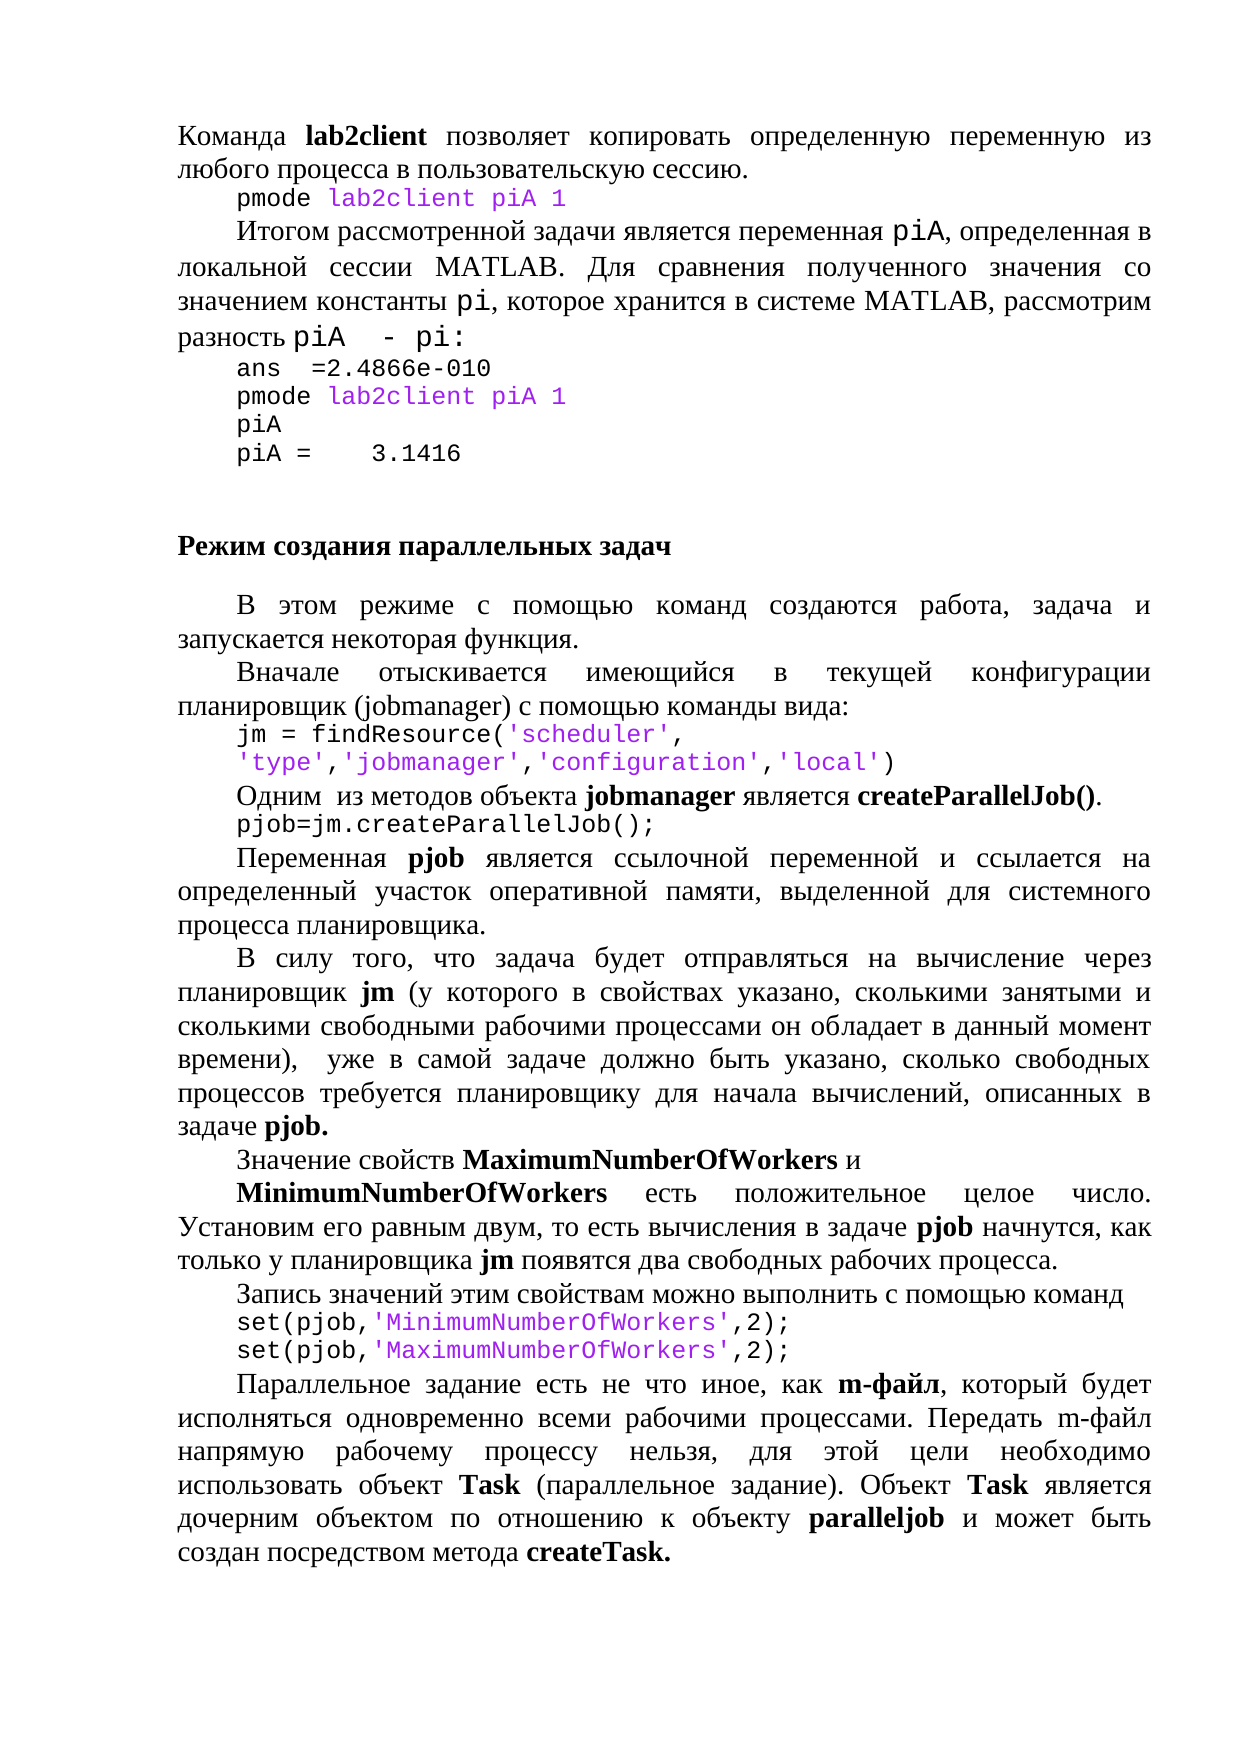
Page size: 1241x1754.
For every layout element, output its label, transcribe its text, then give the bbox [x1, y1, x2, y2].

text Итогом рассмотренной задачи является переменная piA, определенная в локальной сессии MATLAB. Для сравнения полученного значения со значением константы рi, которое хранится в системе МАТLАВ, рассмотрим разность piА - pi: [177, 213, 1152, 355]
text В этом режиме с помощью команд создаются работа, задача и запускается некоторая функция. [177, 587, 1152, 654]
text Значение свойств MaximumNumberOfWorkers и [177, 1142, 1152, 1175]
text MinimumNumberOfWorkers есть положительное целое число. Установим его равным двум, то есть вычисления в задаче pjob начнутся, как только у планировщика jm появятся два свободных рабочих процесса. [177, 1175, 1152, 1276]
text Одним из методов объекта jobmanager является createParallelJob(). [177, 778, 1152, 812]
text В силу того, что задача будет отправляться на вычисление через планировщик jm (у которого в свойствах указано, сколькими занятыми и сколькими свободными рабочими процессами он обладает в данный момент времени), уже в самой задаче должно быть указано, сколько свободных процессов требуется планировщику для начала вычислений, описанных в задаче pjob. [177, 941, 1152, 1142]
text set(pjob,'MinimumNumberOfWorkers',2); [236, 1309, 1152, 1338]
text piA = 3.1416 [177, 440, 1152, 468]
text jm = findResource('scheduler', [177, 721, 1152, 750]
text pjob=jm.createParallelJob(); [177, 812, 1152, 840]
text Параллельное задание есть не что иное, как m-файл, который будет исполняться одновременно всеми рабочими процессами. Передать m-файл напрямую рабочему процессу нельзя, для этой цели необходимо использовать объект Task (параллельное задание). Объект Task является дочерним объектом по отношению к объекту paralleljob и может быть создан посредством метода createTask. [177, 1366, 1152, 1567]
text set(pjob,'MaximumNumberOfWorkers',2); [236, 1338, 1152, 1366]
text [177, 118, 1152, 185]
text 'type','jobmanager','configuration','local') [177, 750, 1152, 778]
text Вначале отыскивается имеющийся в текущей конфигурации планировщик (jobmanager) с помощью команды вида: [177, 654, 1152, 721]
text Запись значений этим свойствам можно выполнить с помощью команд [177, 1276, 1152, 1309]
text pmode lab2client piA 1 [177, 383, 1152, 412]
text Режим создания параллельных задач [177, 528, 1152, 561]
text Переменная pjob является ссылочной переменной и ссылается на определенный участок оперативной памяти, выделенной для системного процесса планировщика. [177, 840, 1152, 941]
text аns =2.4866е-010 [177, 355, 1152, 383]
text pmode lab2client piA 1 [177, 185, 1152, 213]
text piA [177, 412, 1152, 440]
